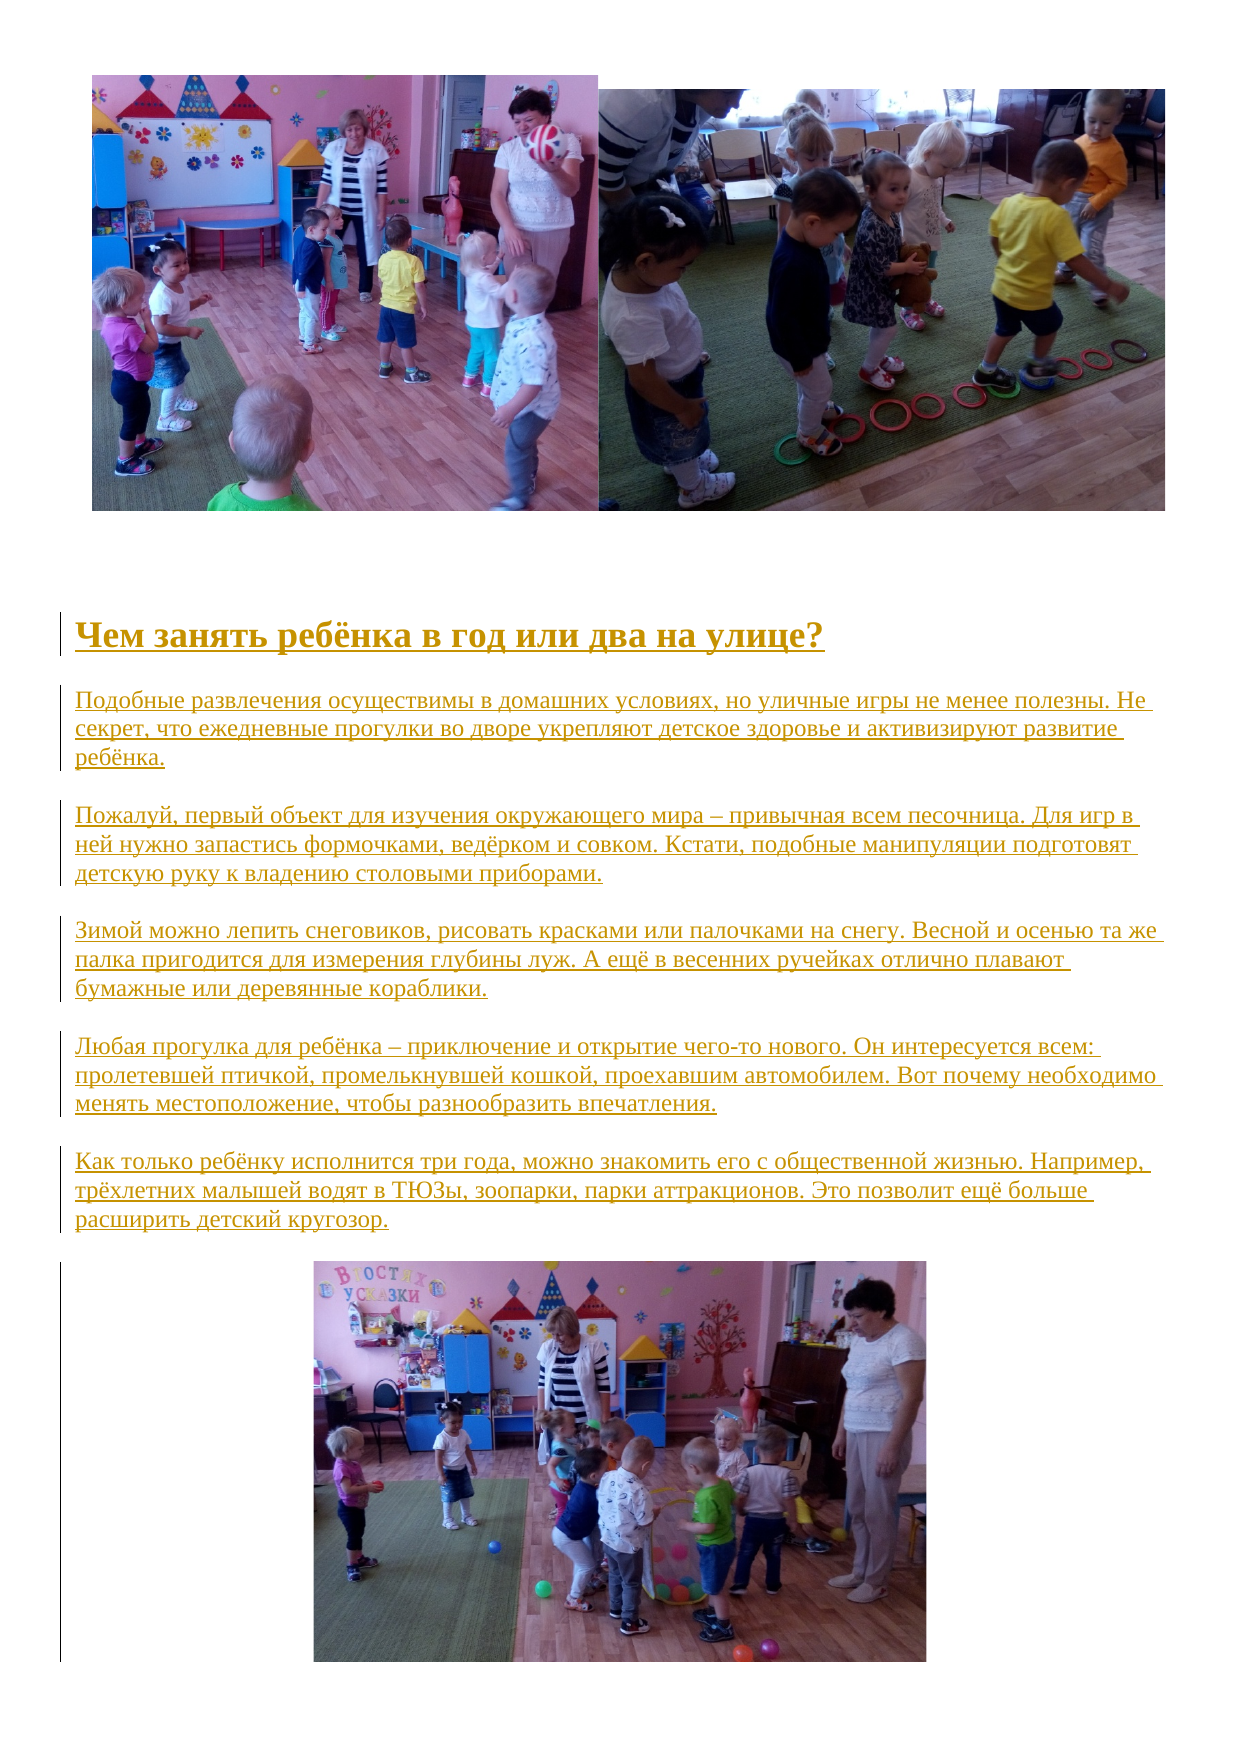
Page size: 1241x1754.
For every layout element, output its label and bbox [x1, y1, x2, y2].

picture [313, 1261, 927, 1662]
picture [92, 75, 1166, 511]
